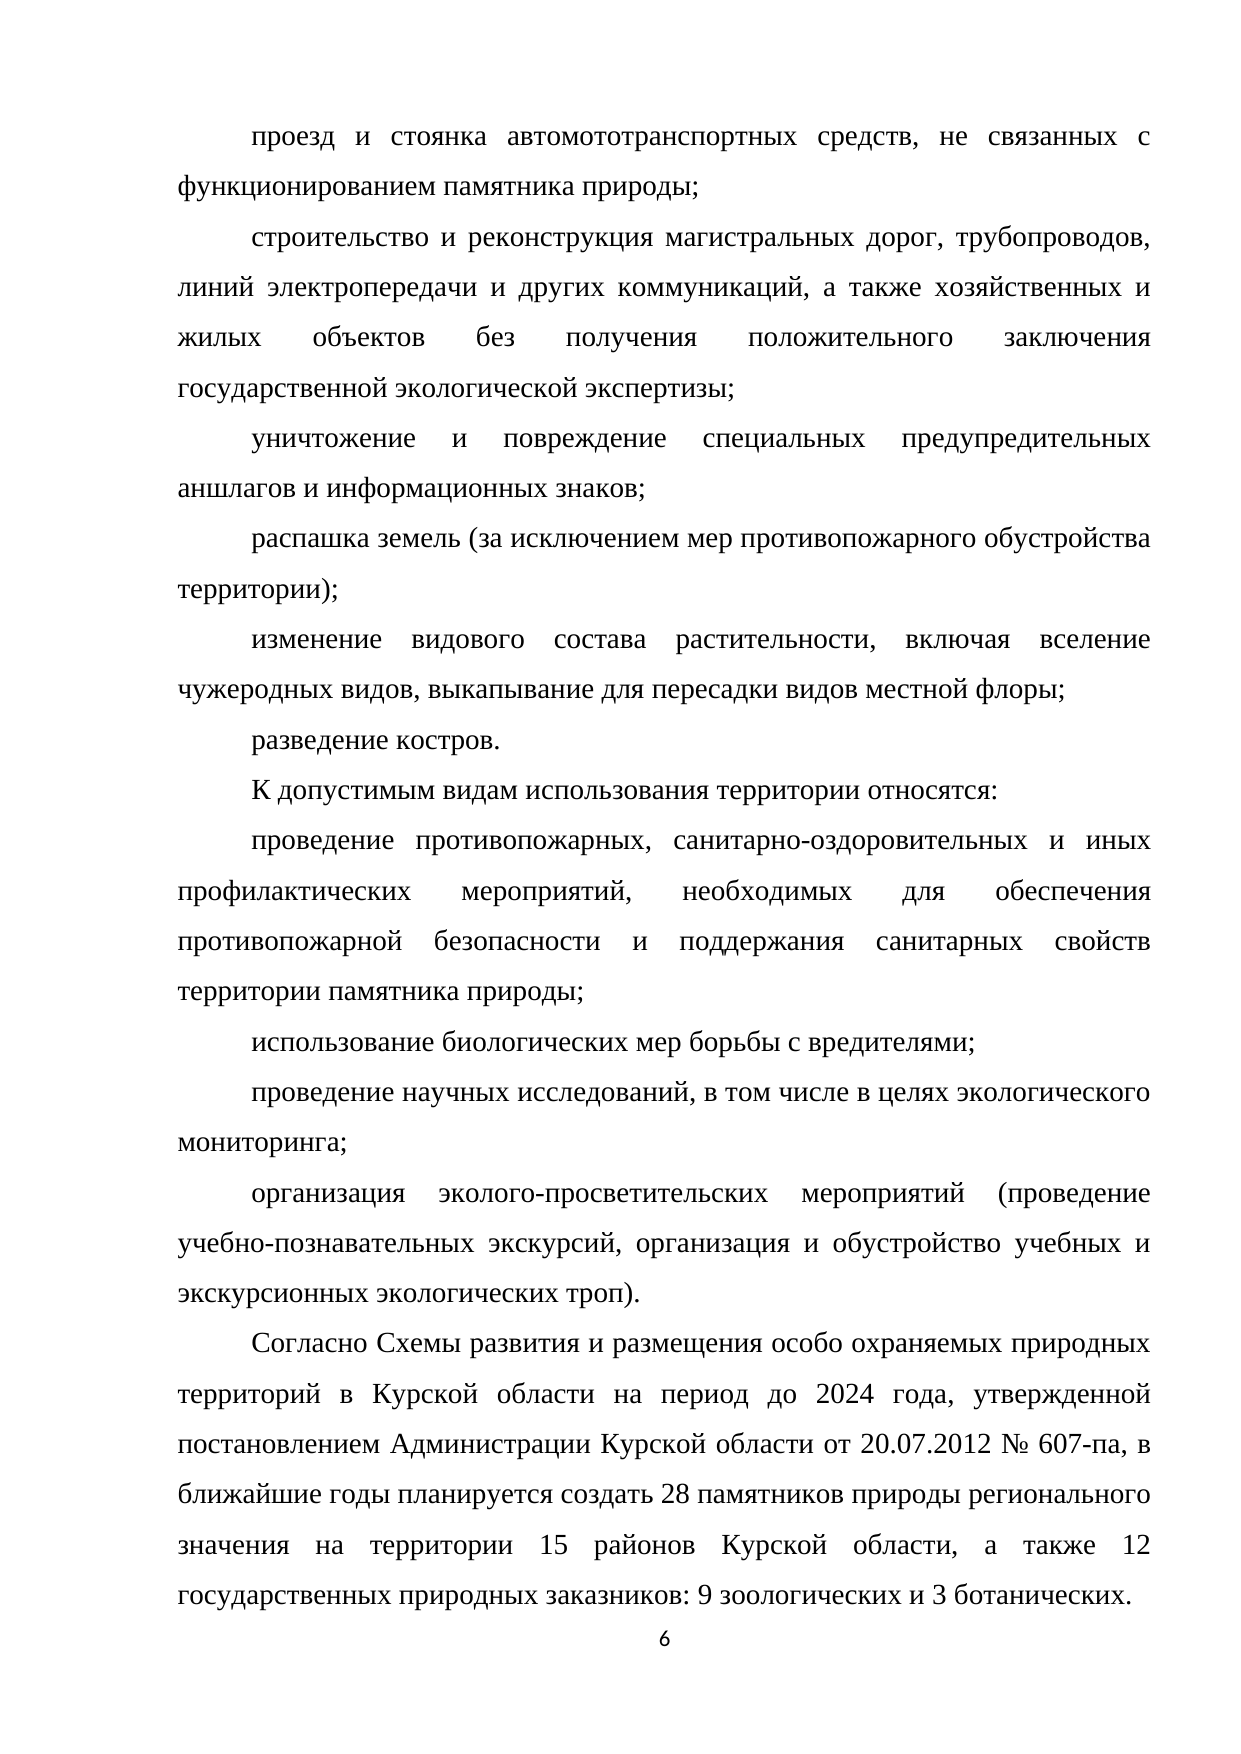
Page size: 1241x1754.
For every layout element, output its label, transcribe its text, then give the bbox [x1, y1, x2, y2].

text использование биологических мер борьбы с вредителями; [177, 1024, 1152, 1057]
text проезд и стоянка автомототранспортных средств, не связанных с функционированием памятника природы; [177, 118, 1152, 202]
text К допустимым видам использования территории относятся: [177, 772, 1152, 806]
text проведение научных исследований, в том числе в целях экологического мониторинга; [177, 1074, 1152, 1158]
text уничтожение и повреждение специальных предупредительных аншлагов и информационных знаков; [177, 420, 1152, 504]
text распашка земель (за исключением мер противопожарного обустройства территории); [177, 521, 1152, 604]
text строительство и реконструкция магистральных дорог, трубопроводов, линий электропередачи и других коммуникаций, а также хозяйственных и жилых объектов без получения положительного заключения государственной экологической экспертизы; [177, 219, 1152, 403]
text Согласно Схемы развития и размещения особо охраняемых природных территорий в Курской области на период до 2024 года, утвержденной постановлением Администрации Курской области от 20.07.2012 № 607-па, в ближайшие годы планируется создать 28 памятников природы регионального значения на территории 15 районов Курской области, а также 12 государственных природных заказников: 9 зоологических и 3 ботанических. [177, 1326, 1152, 1611]
text организация эколого-просветительских мероприятий (проведение учебно-познавательных экскурсий, организация и обустройство учебных и экскурсионных экологических троп). [177, 1175, 1152, 1309]
text изменение видового состава растительности, включая вселение чужеродных видов, выкапывание для пересадки видов местной флоры; [177, 621, 1152, 705]
text разведение костров. [177, 722, 1152, 755]
text проведение противопожарных, санитарно-оздоровительных и иных профилактических мероприятий, необходимых для обеспечения противопожарной безопасности и поддержания санитарных свойств территории памятника природы; [177, 822, 1152, 1007]
